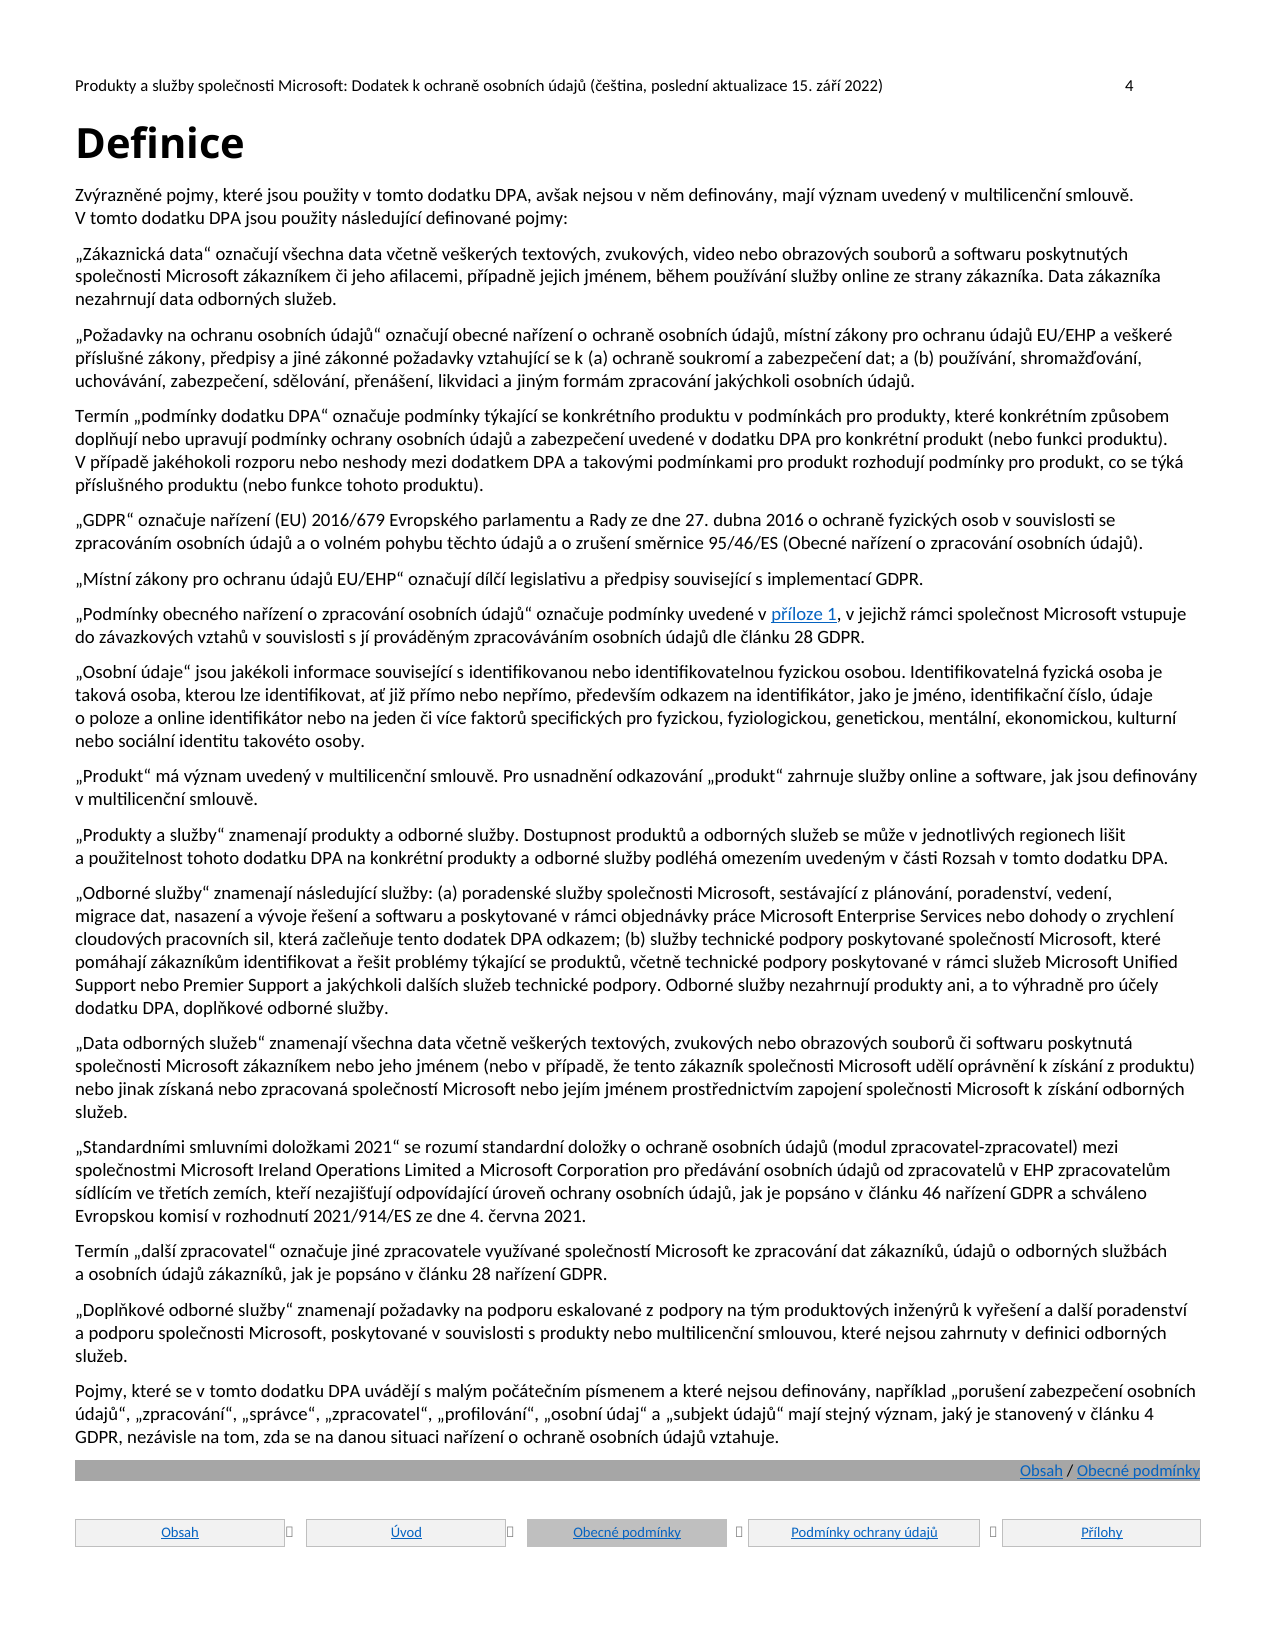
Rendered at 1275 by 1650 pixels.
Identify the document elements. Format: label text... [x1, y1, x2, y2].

list „Osobní údaje“ jsou jakékoli informace související s identifikovanou nebo identifikovatelnou fyzickou osobou. Identifikovatelná fyzická osoba je taková osoba, kterou lze identifikovat, ať již přímo nebo nepřímo, především odkazem na identifikátor, jako je jméno, identifikační číslo, údaje o poloze a online identifikátor nebo na jeden či více faktorů specifických pro fyzickou, fyziologickou, genetickou, mentální, ekonomickou, kulturní nebo sociální identitu takovéto osoby. [75, 660, 1200, 752]
list Termín „další zpracovatel“ označuje jiné zpracovatele využívané společností Microsoft ke zpracování dat zákazníků, údajů o odborných službách a osobních údajů zákazníků, jak je popsáno v článku 28 nařízení GDPR. [75, 1239, 1200, 1285]
list Zvýrazněné pojmy, které jsou použity v tomto dodatku DPA, avšak nejsou v něm definovány, mají význam uvedený v multilicenční smlouvě. V tomto dodatku DPA jsou použity následující definované pojmy: [75, 183, 1200, 229]
subtitle Definice [75, 114, 1200, 171]
list Termín „podmínky dodatku DPA“ označuje podmínky týkající se konkrétního produktu v podmínkách pro produkty, které konkrétním způsobem doplňují nebo upravují podmínky ochrany osobních údajů a zabezpečení uvedené v dodatku DPA pro konkrétní produkt (nebo funkci produktu). V případě jakéhokoli rozporu nebo neshody mezi dodatkem DPA a takovými podmínkami pro produkt rozhodují podmínky pro produkt, co se týká příslušného produktu (nebo funkce tohoto produktu). [75, 404, 1200, 496]
list „Data odborných služeb“ znamenají všechna data včetně veškerých textových, zvukových nebo obrazových souborů či softwaru poskytnutá společnosti Microsoft zákazníkem nebo jeho jménem (nebo v případě, že tento zákazník společnosti Microsoft udělí oprávnění k získání z produktu) nebo jinak získaná nebo zpracovaná společností Microsoft nebo jejím jménem prostřednictvím zapojení společnosti Microsoft k získání odborných služeb. [75, 1031, 1200, 1123]
list „Produkty a služby“ znamenají produkty a odborné služby. Dostupnost produktů a odborných služeb se může v jednotlivých regionech lišit a použitelnost tohoto dodatku DPA na konkrétní produkty a odborné služby podléhá omezením uvedeným v části Rozsah v tomto dodatku DPA. [75, 823, 1200, 869]
list „Doplňkové odborné služby“ znamenají požadavky na podporu eskalované z podpory na tým produktových inženýrů k vyřešení a další poradenství a podporu společnosti Microsoft, poskytované v souvislosti s produkty nebo multilicenční smlouvou, které nejsou zahrnuty v definici odborných služeb. [75, 1298, 1200, 1367]
list „Standardními smluvními doložkami 2021“ se rozumí standardní doložky o ochraně osobních údajů (modul zpracovatel-zpracovatel) mezi společnostmi Microsoft Ireland Operations Limited a Microsoft Corporation pro předávání osobních údajů od zpracovatelů v EHP zpracovatelům sídlícím ve třetích zemích, kteří nezajišťují odpovídající úroveň ochrany osobních údajů, jak je popsáno v článku 46 nařízení GDPR a schváleno Evropskou komisí v rozhodnutí 2021/914/ES ze dne 4. června 2021. [75, 1135, 1200, 1227]
list Pojmy, které se v tomto dodatku DPA uvádějí s malým počátečním písmenem a které nejsou definovány, například „porušení zabezpečení osobních údajů“, „zpracování“, „správce“, „zpracovatel“, „profilování“, „osobní údaj“ a „subjekt údajů“ mají stejný význam, jaký je stanovený v článku 4 GDPR, nezávisle na tom, zda se na danou situaci nařízení o ochraně osobních údajů vztahuje. [75, 1379, 1200, 1448]
list „Místní zákony pro ochranu údajů EU/EHP“ označují dílčí legislativu a předpisy související s implementací GDPR. [75, 567, 1200, 589]
list „Zákaznická data“ označují všechna data včetně veškerých textových, zvukových, video nebo obrazových souborů a softwaru poskytnutých společnosti Microsoft zákazníkem či jeho afilacemi, případně jejich jménem, během používání služby online ze strany zákazníka. Data zákazníka nezahrnují data odborných služeb. [75, 242, 1200, 310]
list „Odborné služby“ znamenají následující služby: (a) poradenské služby společnosti Microsoft, sestávající z plánování, poradenství, vedení, migrace dat, nasazení a vývoje řešení a softwaru a poskytované v rámci objednávky práce Microsoft Enterprise Services nebo dohody o zrychlení cloudových pracovních sil, která začleňuje tento dodatek DPA odkazem; (b) služby technické podpory poskytované společností Microsoft, které pomáhají zákazníkům identifikovat a řešit problémy týkající se produktů, včetně technické podpory poskytované v rámci služeb Microsoft Unified Support nebo Premier Support a jakýchkoli dalších služeb technické podpory. Odborné služby nezahrnují produkty ani, a to výhradně pro účely dodatku DPA, doplňkové odborné služby. [75, 881, 1200, 1019]
list „GDPR“ označuje nařízení (EU) 2016/679 Evropského parlamentu a Rady ze dne 27. dubna 2016 o ochraně fyzických osob v souvislosti se zpracováním osobních údajů a o volném pohybu těchto údajů a o zrušení směrnice 95/46/ES (Obecné nařízení o zpracování osobních údajů). [75, 508, 1200, 554]
list Obsah / Obecné podmínky [75, 1460, 1200, 1481]
list „Požadavky na ochranu osobních údajů“ označují obecné nařízení o ochraně osobních údajů, místní zákony pro ochranu údajů EU/EHP a veškeré příslušné zákony, předpisy a jiné zákonné požadavky vztahující se k (a) ochraně soukromí a zabezpečení dat; a (b) používání, shromažďování, uchovávání, zabezpečení, sdělování, přenášení, likvidaci a jiným formám zpracování jakýchkoli osobních údajů. [75, 323, 1200, 392]
list „Produkt“ má význam uvedený v multilicenční smlouvě. Pro usnadnění odkazování „produkt“ zahrnuje služby online a software, jak jsou definovány v multilicenční smlouvě. [75, 764, 1200, 810]
list „Podmínky obecného nařízení o zpracování osobních údajů“ označuje podmínky uvedené v příloze 1, v jejichž rámci společnost Microsoft vstupuje do závazkových vztahů v souvislosti s jí prováděným zpracováváním osobních údajů dle článku 28 GDPR. [75, 602, 1200, 648]
